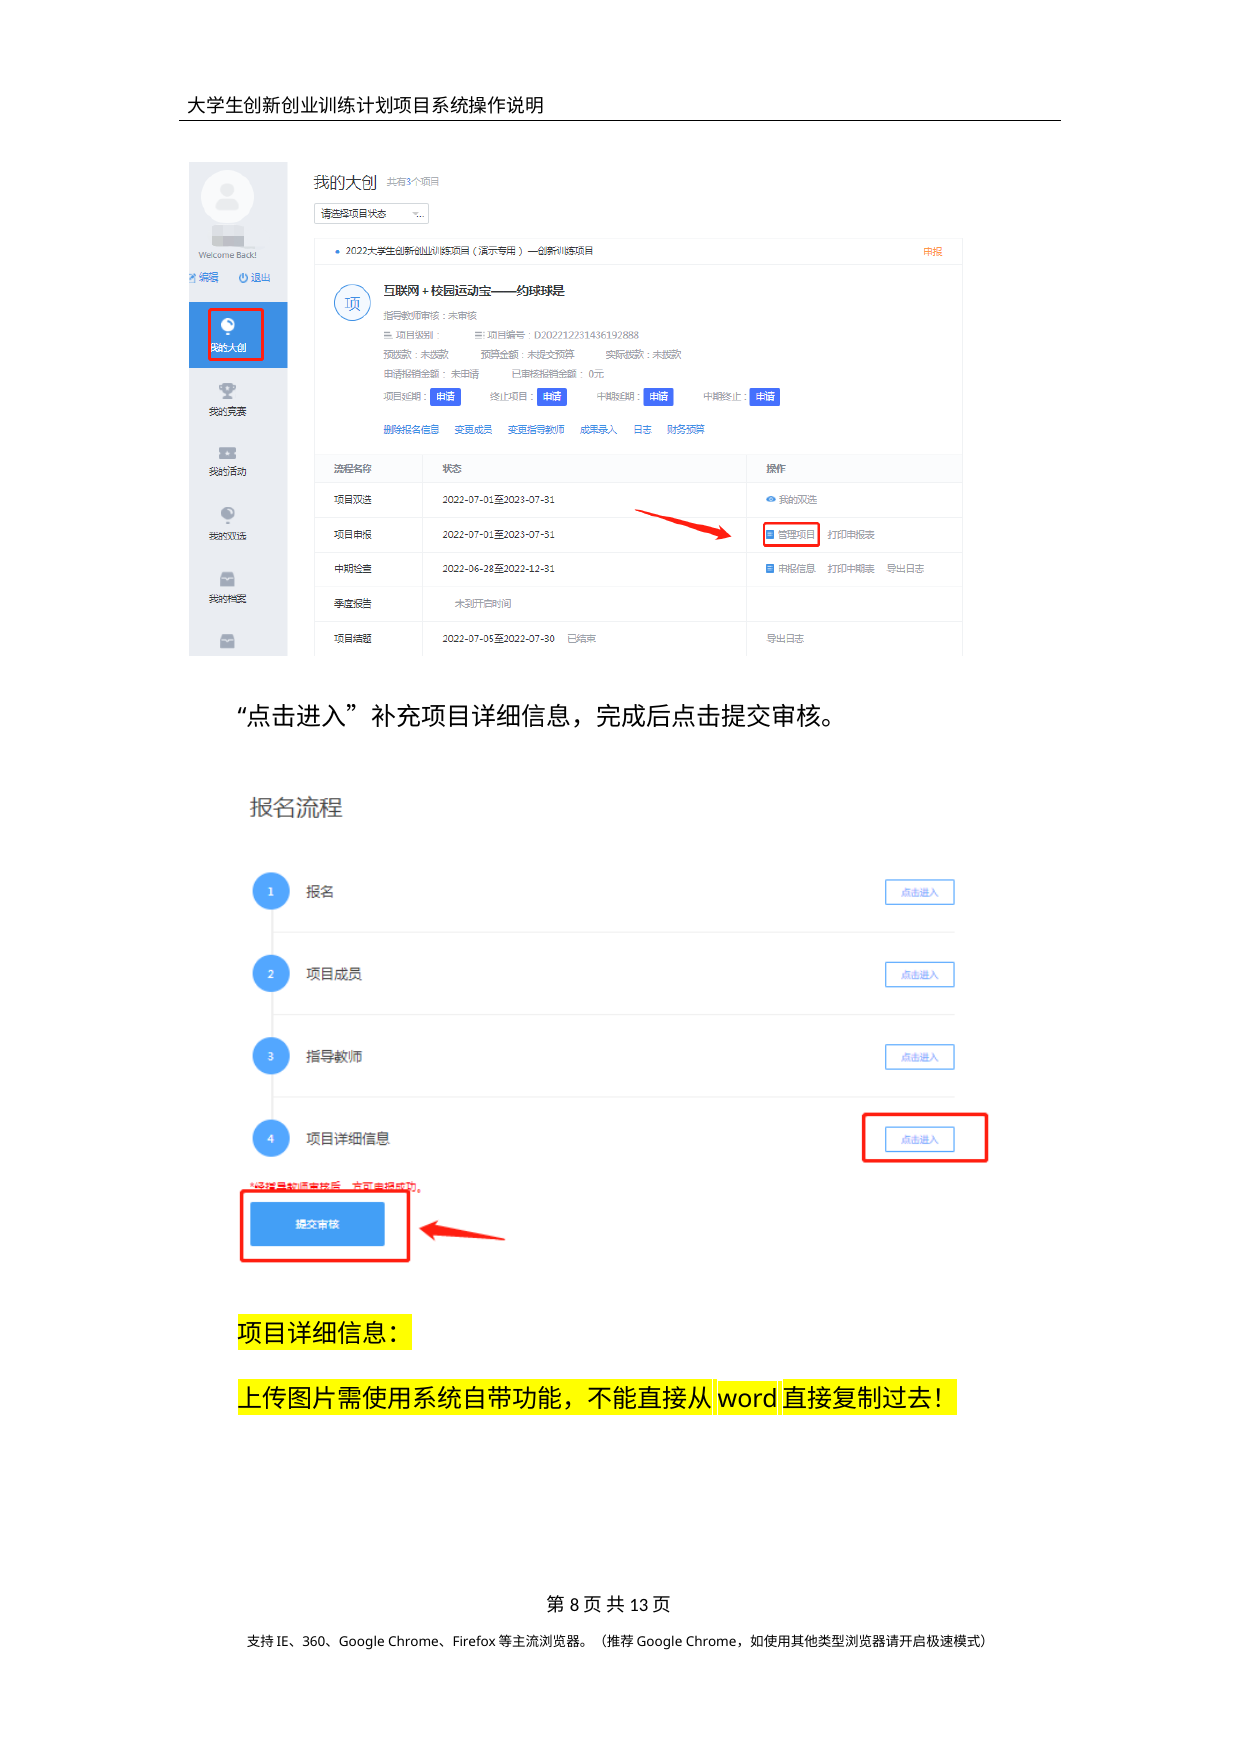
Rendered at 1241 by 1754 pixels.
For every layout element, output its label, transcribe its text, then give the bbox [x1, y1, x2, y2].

text “点击进入”补充项目详细信息，完成后点击提交审核。 [187, 682, 1053, 747]
picture [189, 747, 1052, 1281]
text 项目详细信息： [187, 1299, 1053, 1364]
picture [189, 162, 1052, 656]
text 上传图片需使用系统自带功能，不能直接从word直接复制过去！ [187, 1364, 1053, 1429]
